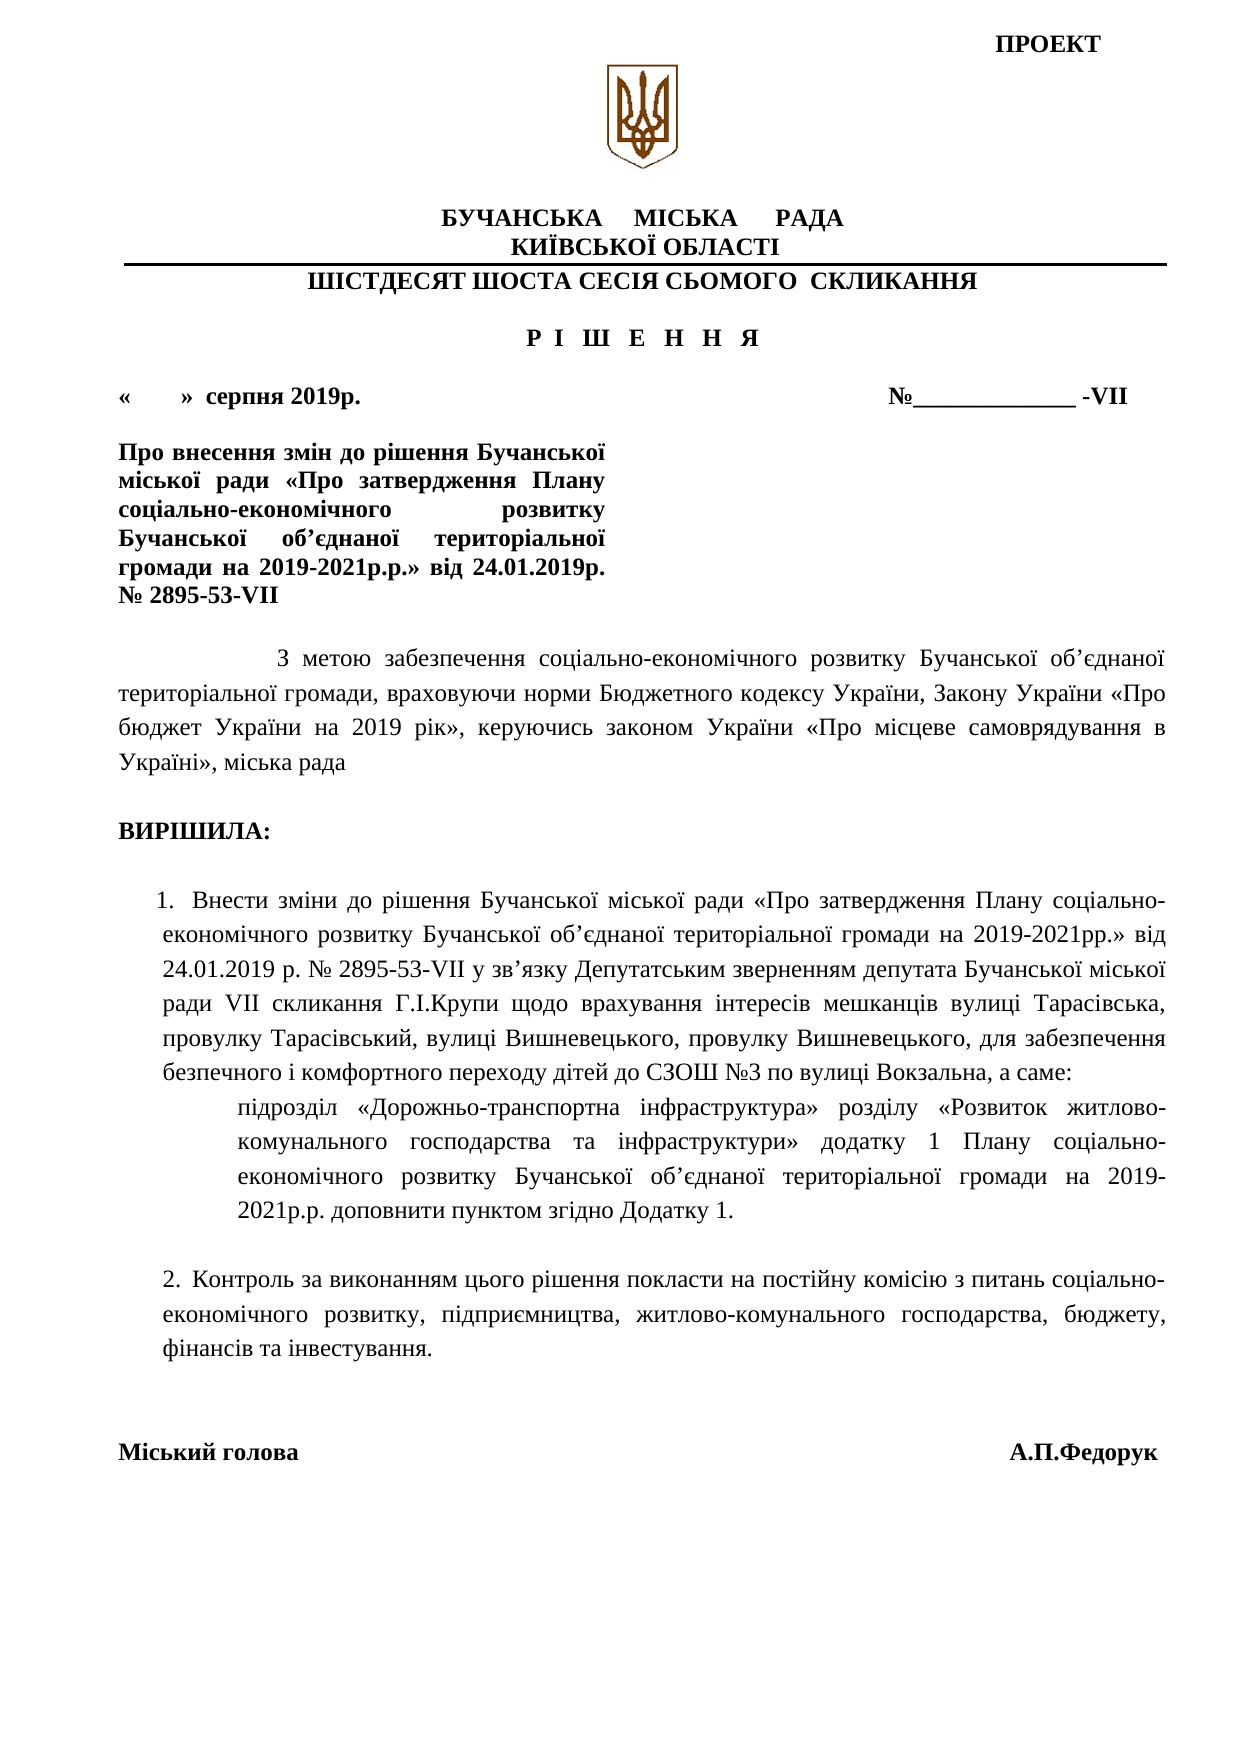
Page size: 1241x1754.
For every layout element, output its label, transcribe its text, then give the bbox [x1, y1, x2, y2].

list Контроль за виконанням цього рішення покласти на постійну комісію з питань соціально-економічного розвитку, підприємництва, житлово-комунального господарства, бюджету, фінансів та інвестування. [162, 1264, 1167, 1362]
text Р І Ш Е Н Н Я [118, 323, 1167, 352]
text ВИРІШИЛА: [118, 816, 1196, 845]
list Внести зміни до рішення Бучанської міської ради «Про затвердження Плану соціально-економічного розвитку Бучанської об’єднаної територіальної громади на 2019-2021рр.» від 24.01.2019 р. № 2895-53-VII у зв’язку Депутатським зверненням депутата Бучанської міської ради VII скликання Г.І.Крупи щодо врахування інтересів мешканців вулиці Тарасівська, провулку Тарасівський, вулиці Вишневецького, провулку Вишневецького, для забезпечення безпечного і комфортного переходу дітей до СЗОШ №3 по вулиці Вокзальна, а саме: [156, 885, 1167, 1086]
text Міський голова А.П.Федорук [118, 1437, 1196, 1465]
text БУЧАНСЬКА МІСЬКА РАДА [118, 203, 1167, 232]
text КИЇВСЬКОЇ ОБЛАСТІ [123, 232, 1167, 266]
text « » серпня 2019р. №_____________ -VII [118, 381, 1167, 409]
text ШІСТДЕСЯТ ШОСТА СЕСІЯ СЬОМОГО СКЛИКАННЯ [118, 266, 1167, 294]
text Про внесення змін до рішення Бучанської міської ради «Про затвердження Плану соціально-економічного розвитку Бучанської об’єднаної територіальної громади на 2019-2021р.р.» від 24.01.2019р. № 2895-53-VII [118, 437, 605, 609]
text З метою забезпечення соціально-економічного розвитку Бучанської об’єднаної територіальної громади, враховуючи норми Бюджетного кодексу України, Закону України «Про бюджет України на 2019 рік», керуючись законом України «Про місцеве самоврядування в Україні», міська рада [118, 643, 1167, 776]
text ПРОЕКТ [118, 29, 1167, 58]
picture [600, 58, 685, 175]
list підрозділ «Дорожньо-транспортна інфраструктура» розділу «Розвиток житлово-комунального господарства та інфраструктури» додатку 1 Плану соціально-економічного розвитку Бучанської об’єднаної територіальної громади на 2019-2021р.р. доповнити пунктом згідно Додатку 1. [237, 1092, 1167, 1224]
